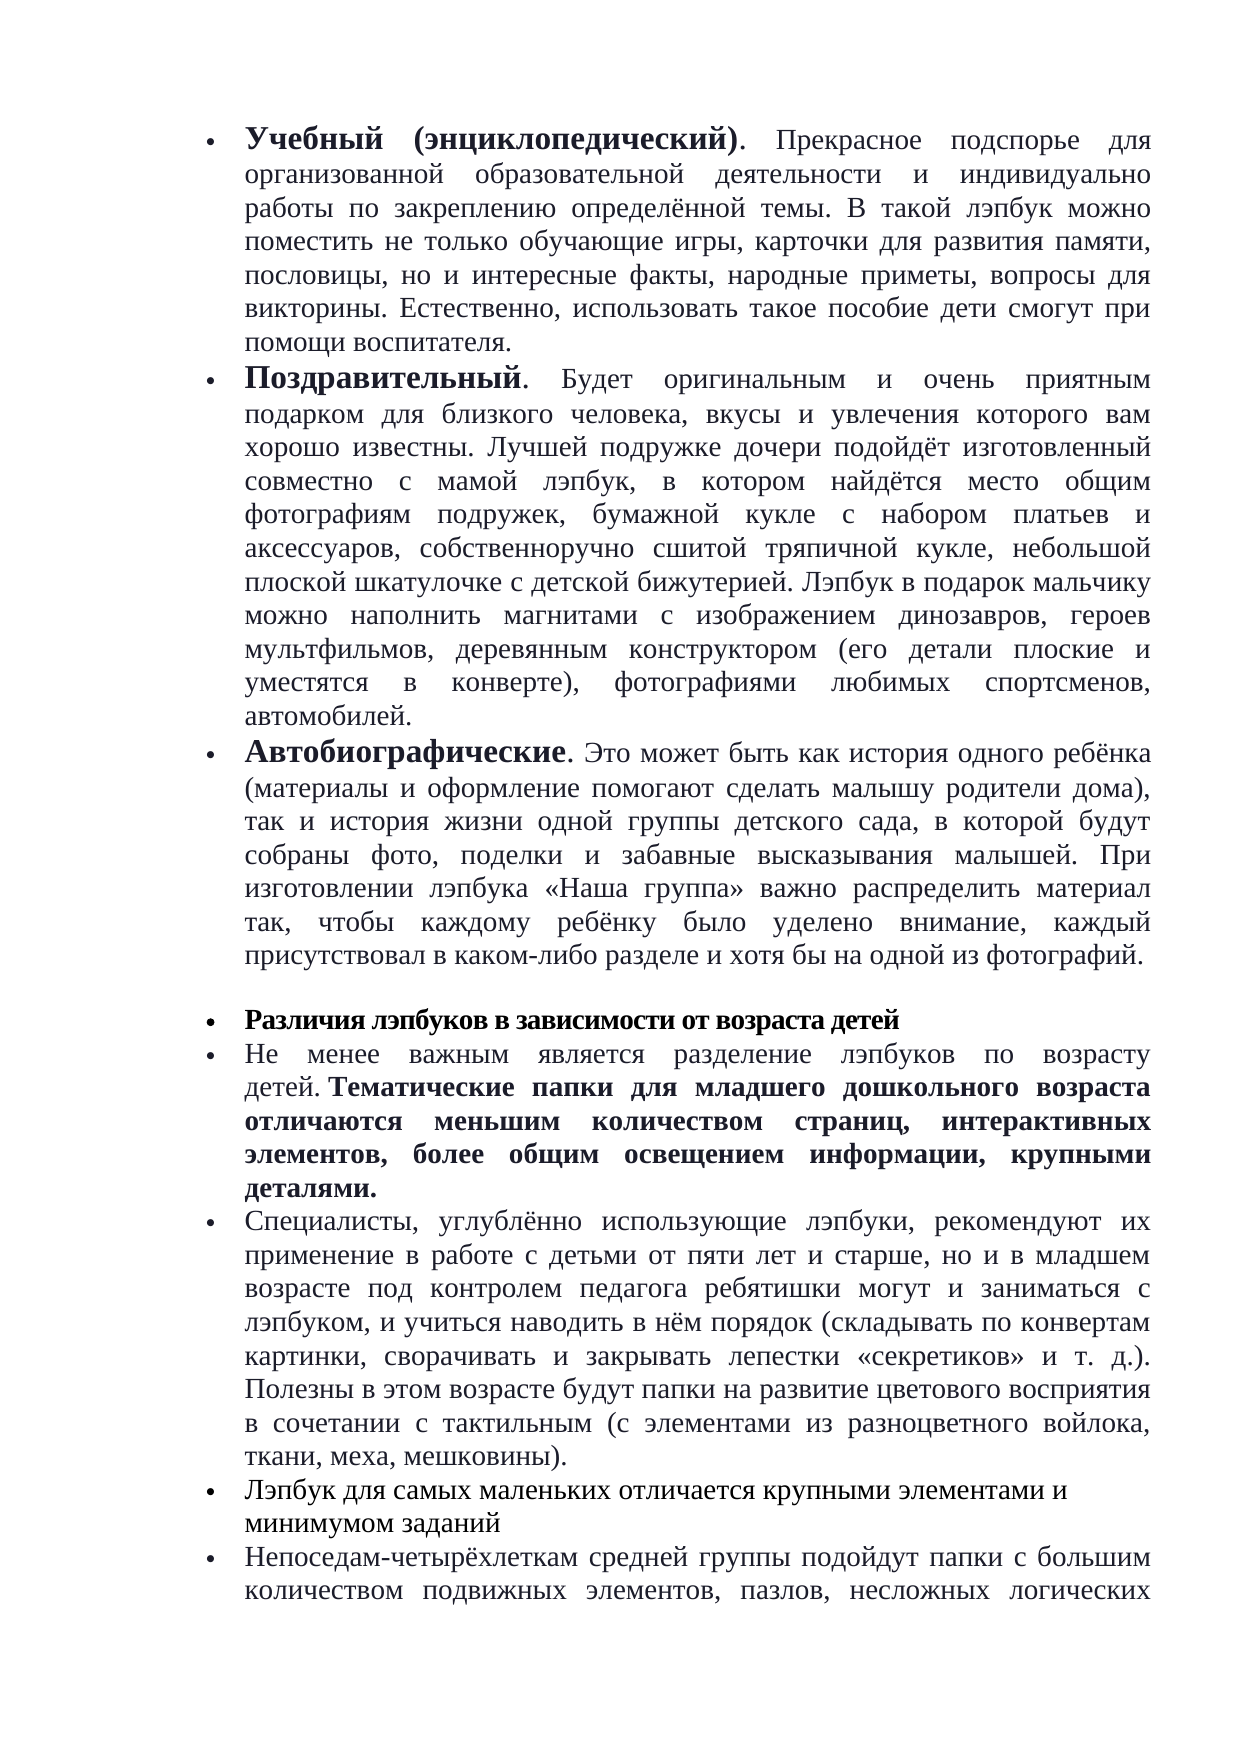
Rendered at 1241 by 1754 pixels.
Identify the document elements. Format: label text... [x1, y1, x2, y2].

list Поздравительный. Будет оригинальным и очень приятным подарком для близкого человека, вкусы и увлечения которого вам хорошо известны. Лучшей подружке дочери подойдёт изготовленный совместно с мамой лэпбук, в котором найдётся место общим фотографиям подружек, бумажной кукле с набором платьев и аксессуаров, собственноручно сшитой тряпичной кукле, небольшой плоской шкатулочке с детской бижутерией. Лэпбук в подарок мальчику можно наполнить магнитами с изображением динозавров, героев мультфильмов, деревянным конструктором (его детали плоские и уместятся в конверте), фотографиями любимых спортсменов, автомобилей. [207, 358, 1152, 731]
list Учебный (энциклопедический). Прекрасное подспорье для организованной образовательной деятельности и индивидуально работы по закреплению определённой темы. В такой лэпбук можно поместить не только обучающие игры, карточки для развития памяти, пословицы, но и интересные факты, народные приметы, вопросы для викторины. Естественно, использовать такое пособие дети смогут при помощи воспитателя. [207, 118, 1152, 358]
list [207, 1539, 1152, 1606]
list Специалисты, углублённо использующие лэпбуки, рекомендуют их применение в работе с детьми от пяти лет и старше, но и в младшем возрасте под контролем педагога ребятишки могут и заниматься с лэпбуком, и учиться наводить в нём порядок (складывать по конвертам картинки, сворачивать и закрывать лепестки «секретиков» и т. д.). Полезны в этом возрасте будут папки на развитие цветового восприятия в сочетании с тактильным (с элементами из разноцветного войлока, ткани, меха, мешковины). [207, 1203, 1152, 1472]
list Не менее важным является разделение лэпбуков по возрасту детей. Тематические папки для младшего дошкольного возраста отличаются меньшим количеством страниц, интерактивных элементов, более общим освещением информации, крупными деталями. [207, 1036, 1152, 1203]
list Лэпбук для самых маленьких отличается крупными элементами и минимумом заданий [207, 1472, 1152, 1539]
list Различия лэпбуков в зависимости от возраста детей [207, 1002, 1152, 1036]
list Автобиографические. Это может быть как история одного ребёнка (материалы и оформление помогают сделать малышу родители дома), так и история жизни одной группы детского сада, в которой будут собраны фото, поделки и забавные высказывания малышей. При изготовлении лэпбука «Наша группа» важно распределить материал так, чтобы каждому ребёнку было уделено внимание, каждый присутствовал в каком-либо разделе и хотя бы на одной из фотографий. [207, 731, 1152, 971]
